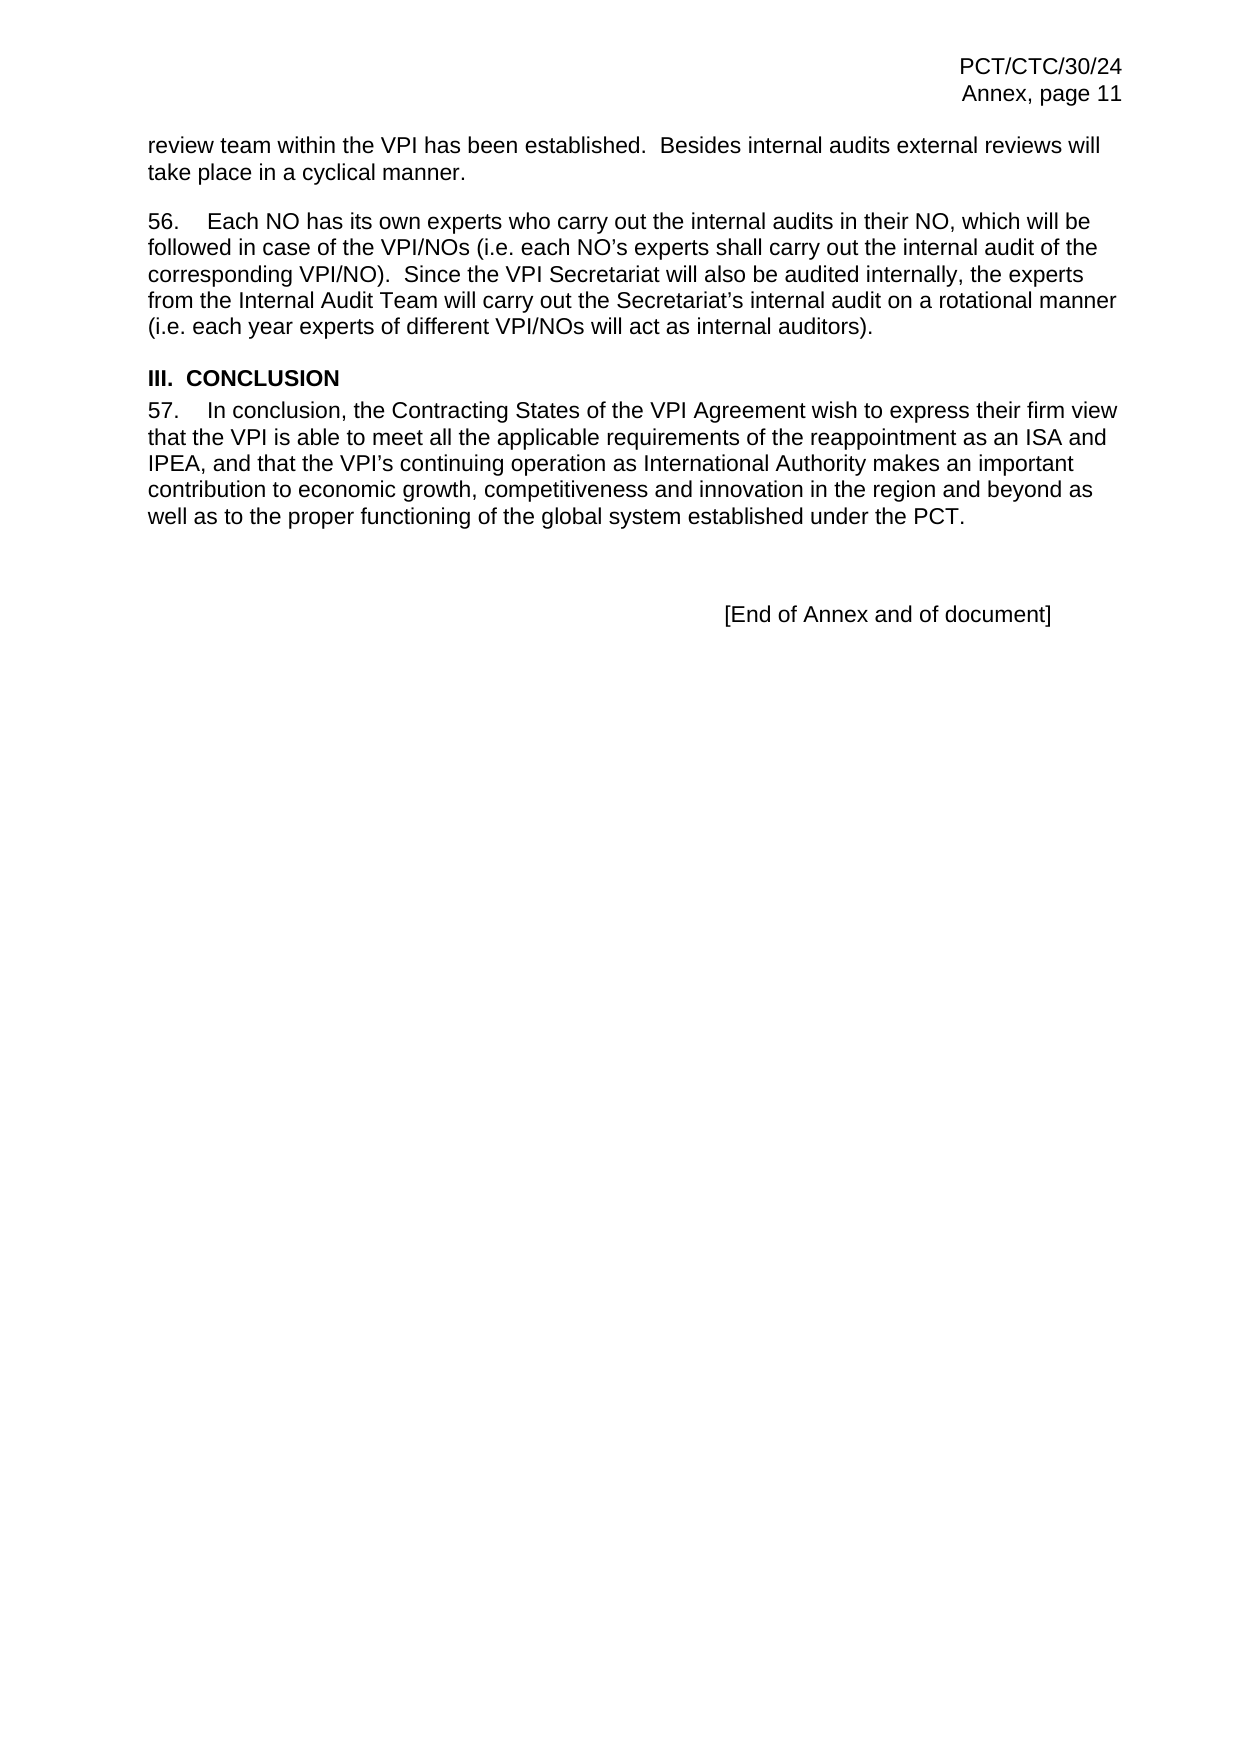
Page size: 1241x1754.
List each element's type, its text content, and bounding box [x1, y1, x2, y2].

text [End of Annex and of document] [724, 601, 1122, 627]
subtitle III. CONCLUSION [148, 364, 1122, 391]
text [148, 132, 1122, 185]
text In conclusion, the Contracting States of the VPI Agreement wish to express their firm view that the VPI is able to meet all the applicable requirements of the reappointment as an ISA and IPEA, and that the VPI’s continuing operation as International Authority makes an important contribution to economic growth, competitiveness and innovation in the region and beyond as well as to the proper functioning of the global system established under the PCT. [148, 397, 1122, 529]
text Each NO has its own experts who carry out the internal audits in their NO, which will be followed in case of the VPI/NOs (i.e. each NO’s experts shall carry out the internal audit of the corresponding VPI/NO). Since the VPI Secretariat will also be audited internally, the experts from the Internal Audit Team will carry out the Secretariat’s internal audit on a rotational manner (i.e. each year experts of different VPI/NOs will act as internal auditors). [148, 208, 1122, 339]
